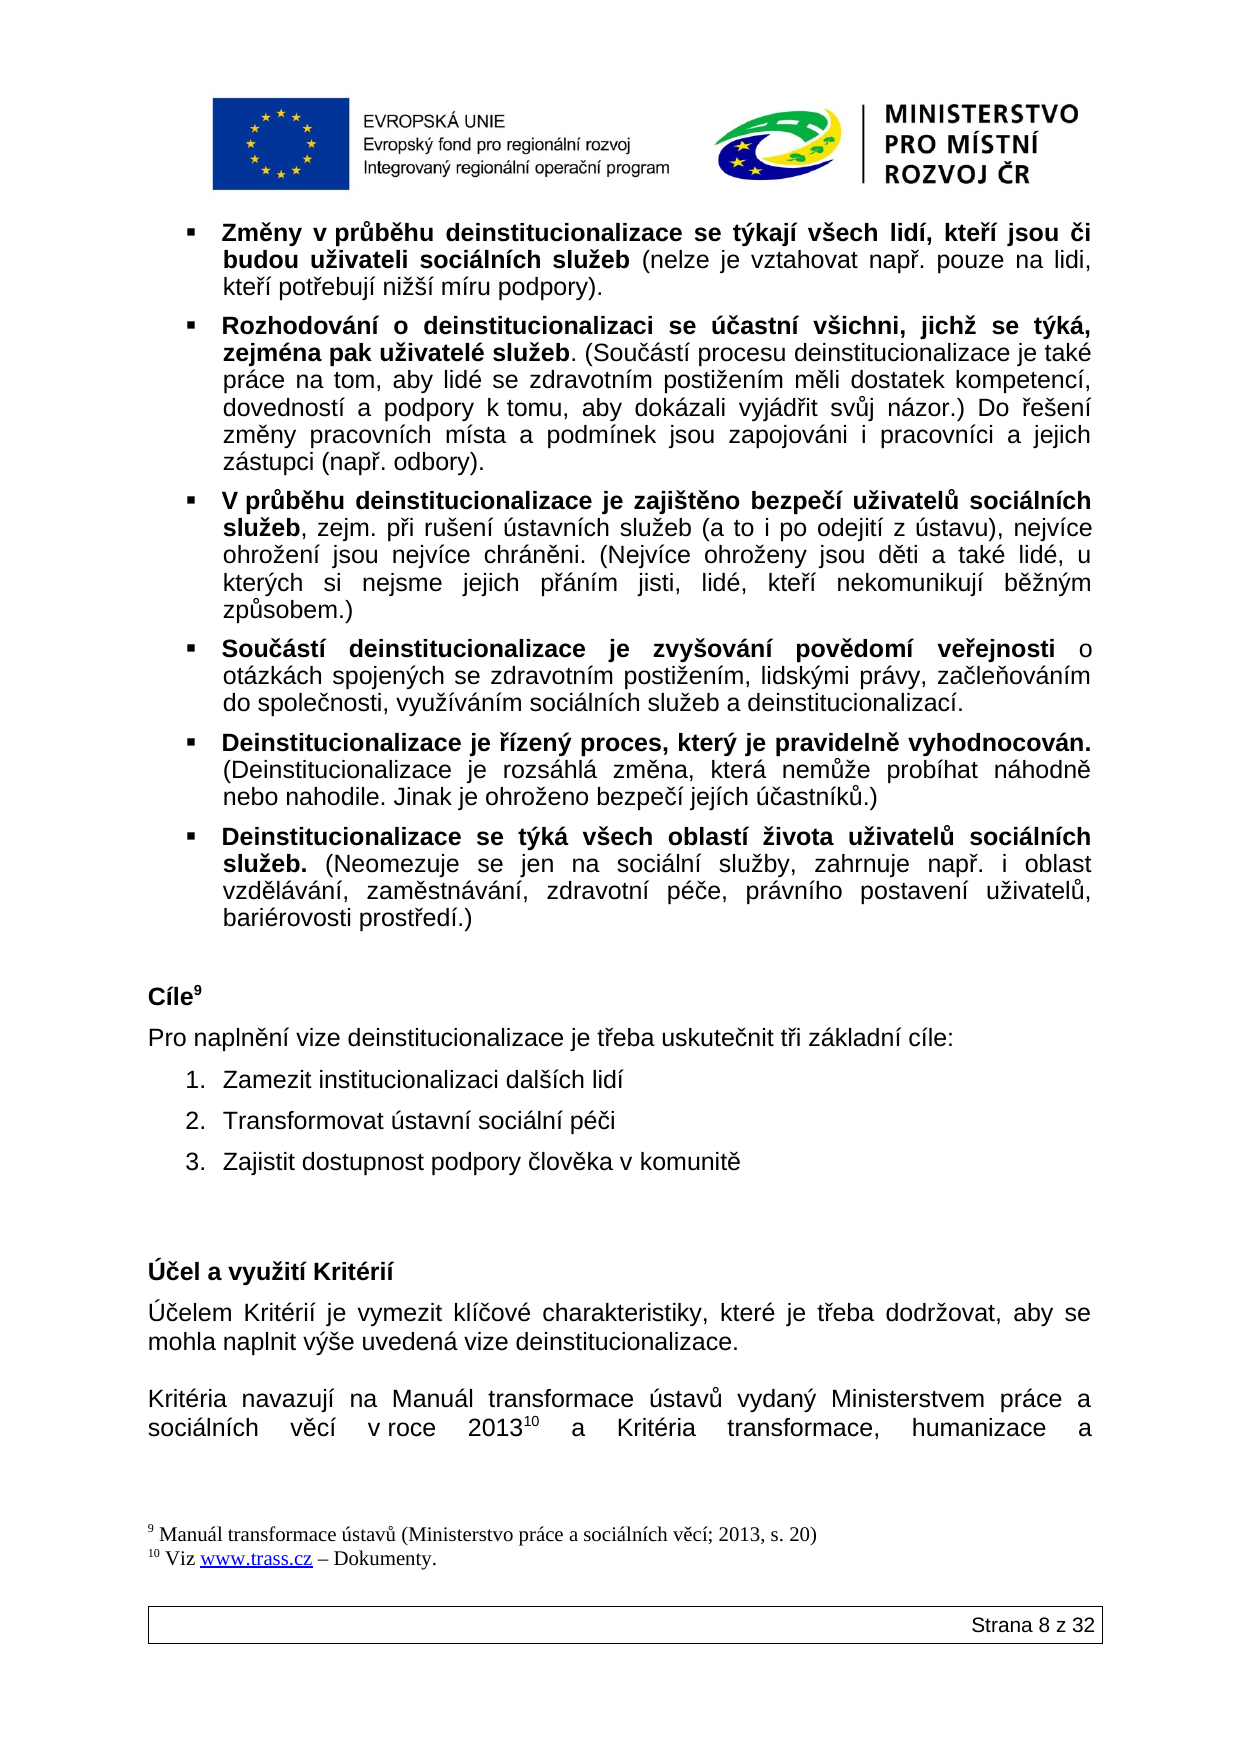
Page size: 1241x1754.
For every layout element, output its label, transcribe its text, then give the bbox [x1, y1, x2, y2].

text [148, 1384, 1093, 1471]
list Transformovat ústavní sociální péči [185, 1106, 1093, 1135]
list Součástí deinstitucionalizace je zvyšování povědomí veřejnosti o otázkách spojených se zdravotním postižením, lidskými právy, začleňováním do společnosti, využíváním sociálních služeb a deinstitucionalizací. [185, 636, 1093, 717]
list Deinstitucionalizace je řízený proces, který je pravidelně vyhodnocován. (Deinstitucionalizace je rozsáhlá změna, která nemůže probíhat náhodně nebo nahodile. Jinak je ohroženo bezpečí jejích účastníků.) [185, 730, 1093, 811]
list Zajistit dostupnost podpory člověka v komunitě [185, 1147, 1093, 1176]
list Změny v průběhu deinstitucionalizace se týkají všech lidí, kteří jsou či budou uživateli sociálních služeb (nelze je vztahovat např. pouze na lidi, kteří potřebují nižší míru podpory). [185, 148, 1093, 301]
list Rozhodování o deinstitucionalizaci se účastní všichni, jichž se týká, zejména pak uživatelé služeb. (Součástí procesu deinstitucionalizace je také práce na tom, aby lidé se zdravotním postižením měli dostatek kompetencí, dovedností a podpory k tomu, aby dokázali vyjádřit svůj názor.) Do řešení změny pracovních místa a podmínek jsou zapojováni i pracovníci a jejich zástupci (např. odbory). [185, 313, 1093, 476]
text Účel a využití Kritérií [148, 1258, 1093, 1286]
list Deinstitucionalizace se týká všech oblastí života uživatelů sociálních služeb. (Neomezuje se jen na sociální služby, zahrnuje např. i oblast vzdělávání, zaměstnávání, zdravotní péče, právního postavení uživatelů, bariérovosti prostředí.) [185, 823, 1093, 932]
text Pro naplnění vize deinstitucionalizace je třeba uskutečnit tři základní cíle: [148, 1023, 1093, 1052]
text Cíle [148, 984, 1093, 1011]
list Zamezit institucionalizaci dalších lidí [185, 1065, 1093, 1093]
list V průběhu deinstitucionalizace je zajištěno bezpečí uživatelů sociálních služeb, zejm. při rušení ústavních služeb (a to i po odejití z ústavu), nejvíce ohrožení jsou nejvíce chráněni. (Nejvíce ohroženy jsou děti a také lidé, u kterých si nejsme jejich přáním jisti, lidé, kteří nekomunikují běžným způsobem.) [185, 488, 1093, 623]
picture [182, 67, 1108, 220]
text Účelem Kritérií je vymezit klíčové charakteristiky, které je třeba dodržovat, aby se mohla naplnit výše uvedená vize deinstitucionalizace. [148, 1298, 1093, 1356]
